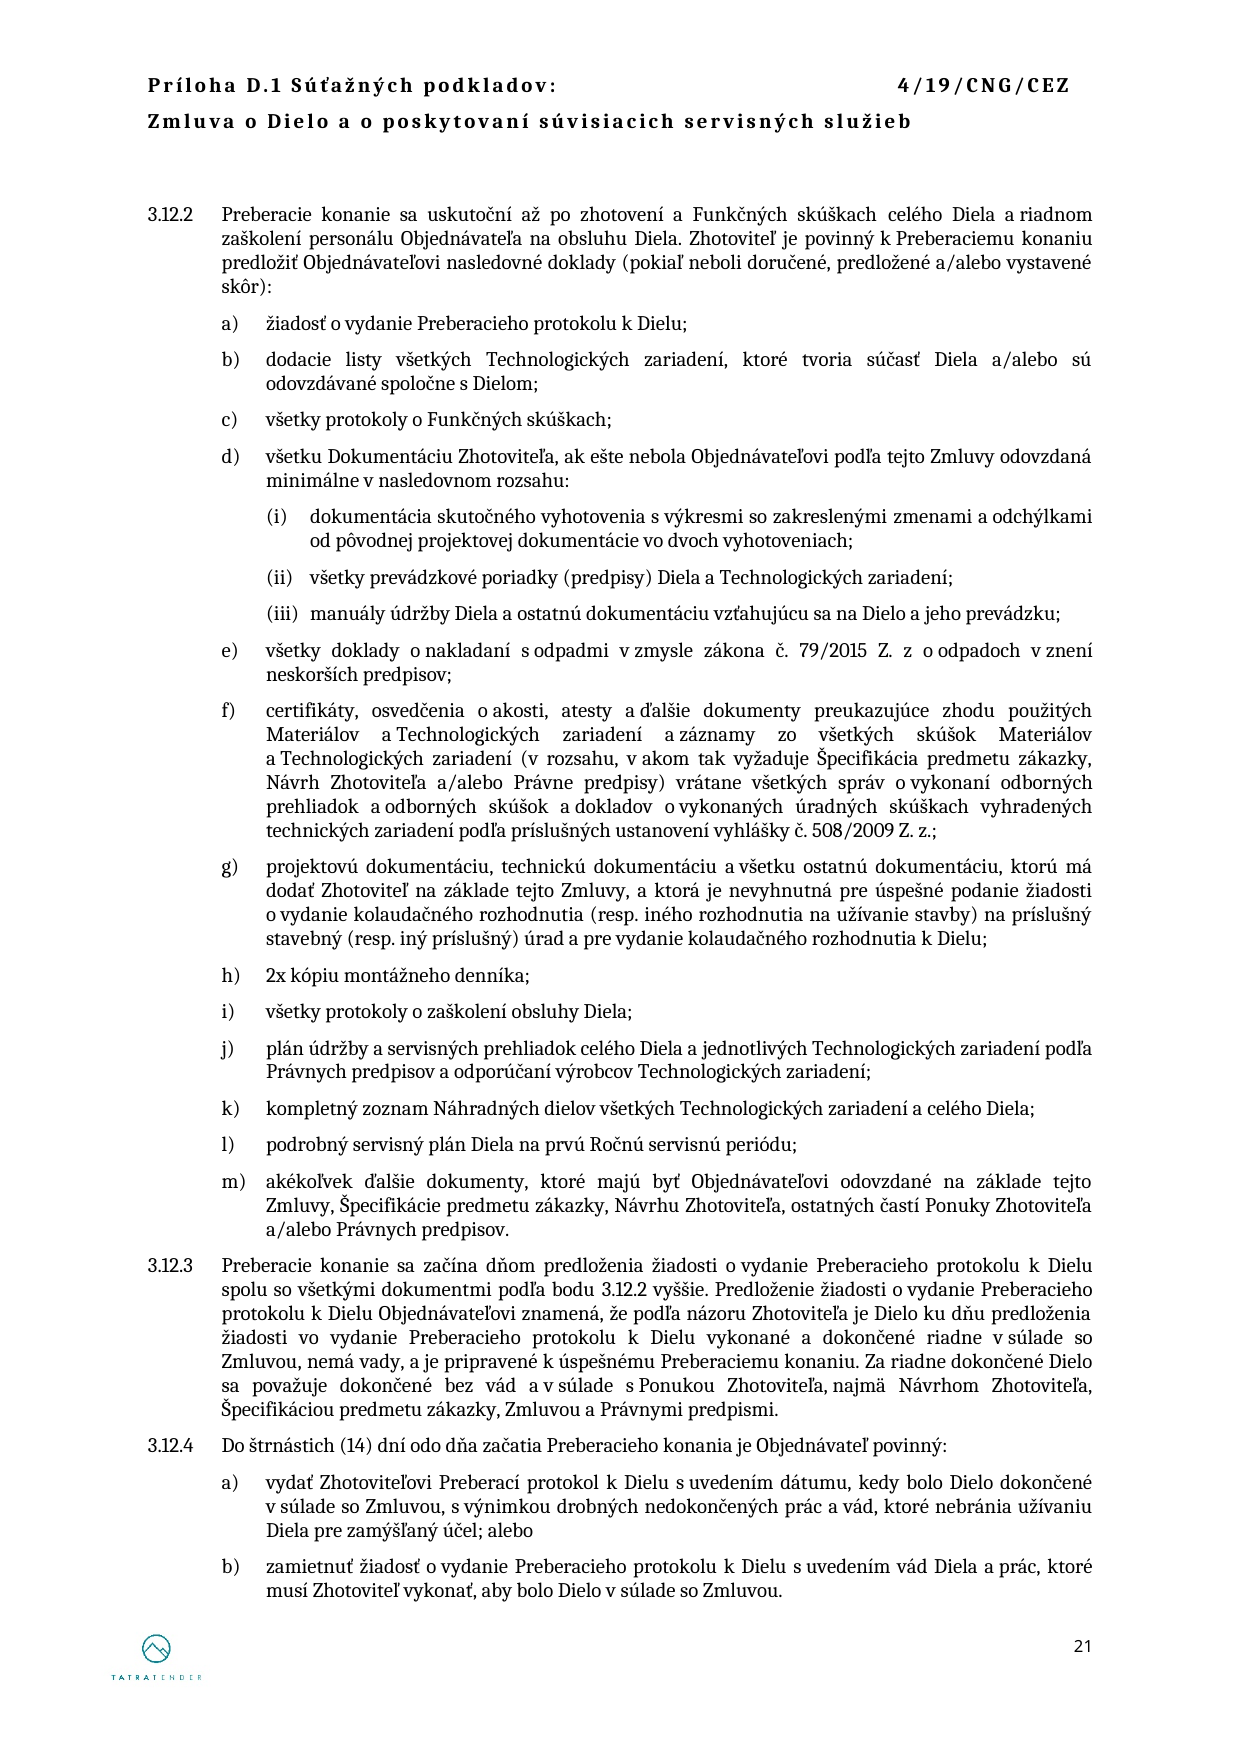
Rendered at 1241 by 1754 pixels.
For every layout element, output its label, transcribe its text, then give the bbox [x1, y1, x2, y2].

list všetky prevádzkové poriadky (predpisy) Diela a Technologických zariadení; [266, 565, 1093, 589]
list 2x kópiu montážneho denníka; [221, 963, 1093, 987]
list plán údržby a servisných prehliadok celého Diela a jednotlivých Technologických zariadení podľa Právnych predpisov a odporúčaní výrobcov Technologických zariadení; [221, 1036, 1093, 1084]
list všetky doklady o nakladaní s odpadmi v zmysle zákona č. 79/2015 Z. z o odpadoch v znení neskorších predpisov; [221, 638, 1093, 686]
list dodacie listy všetkých Technologických zariadení, ktoré tvoria súčasť Diela a/alebo sú odovzdávané spoločne s Dielom; [221, 348, 1093, 396]
list manuály údržby Diela a ostatnú dokumentáciu vzťahujúcu sa na Dielo a jeho prevádzku; [266, 602, 1093, 626]
list všetku Dokumentáciu Zhotoviteľa, ak ešte nebola Objednávateľovi podľa tejto Zmluvy odovzdaná minimálne v nasledovnom rozsahu: [221, 444, 1093, 492]
list zamietnuť žiadosť o vydanie Preberacieho protokolu k Dielu s uvedením vád Diela a prác, ktoré musí Zhotoviteľ vykonať, aby bolo Dielo v súlade so Zmluvou. [221, 1555, 1093, 1603]
list certifikáty, osvedčenia o akosti, atesty a ďalšie dokumenty preukazujúce zhodu použitých Materiálov a Technologických zariadení a záznamy zo všetkých skúšok Materiálov a Technologických zariadení (v rozsahu, v akom tak vyžaduje Špecifikácia predmetu zákazky, Návrh Zhotoviteľa a/alebo Právne predpisy) vrátane všetkých správ o vykonaní odborných prehliadok a odborných skúšok a dokladov o vykonaných úradných skúškach vyhradených technických zariadení podľa príslušných ustanovení vyhlášky č. 508/2009 Z. z.; [221, 699, 1093, 842]
list všetky protokoly o Funkčných skúškach; [221, 408, 1093, 432]
list akékoľvek ďalšie dokumenty, ktoré majú byť Objednávateľovi odovzdané na základe tejto Zmluvy, Špecifikácie predmetu zákazky, Návrhu Zhotoviteľa, ostatných častí Ponuky Zhotoviteľa a/alebo Právnych predpisov. [221, 1169, 1093, 1241]
list všetky protokoly o zaškolení obsluhy Diela; [221, 1000, 1093, 1024]
list podrobný servisný plán Diela na prvú Ročnú servisnú periódu; [221, 1133, 1093, 1157]
list kompletný zoznam Náhradných dielov všetkých Technologických zariadení a celého Diela; [221, 1097, 1093, 1121]
list projektovú dokumentáciu, technickú dokumentáciu a všetku ostatnú dokumentáciu, ktorú má dodať Zhotoviteľ na základe tejto Zmluvy, a ktorá je nevyhnutná pre úspešné podanie žiadosti o vydanie kolaudačného rozhodnutia (resp. iného rozhodnutia na užívanie stavby) na príslušný stavebný (resp. iný príslušný) úrad a pre vydanie kolaudačného rozhodnutia k Dielu; [221, 855, 1093, 951]
list Preberacie konanie sa uskutoční až po zhotovení a Funkčných skúškach celého Diela a riadnom zaškolení personálu Objednávateľa na obsluhu Diela. Zhotoviteľ je povinný k Preberaciemu konaniu predložiť Objednávateľovi nasledovné doklady (pokiaľ neboli doručené, predložené a/alebo vystavené skôr): [148, 203, 1093, 299]
picture [90, 1610, 222, 1704]
list žiadosť o vydanie Preberacieho protokolu k Dielu; [221, 311, 1093, 335]
list dokumentácia skutočného vyhotovenia s výkresmi so zakreslenými zmenami a odchýlkami od pôvodnej projektovej dokumentácie vo dvoch vyhotoveniach; [266, 505, 1093, 553]
list vydať Zhotoviteľovi Preberací protokol k Dielu s uvedením dátumu, kedy bolo Dielo dokončené v súlade so Zmluvou, s výnimkou drobných nedokončených prác a vád, ktoré nebránia užívaniu Diela pre zamýšľaný účel; alebo [221, 1471, 1093, 1542]
list Preberacie konanie sa začína dňom predloženia žiadosti o vydanie Preberacieho protokolu k Dielu spolu so všetkými dokumentmi podľa bodu 3.12.2 vyššie. Predloženie žiadosti o vydanie Preberacieho protokolu k Dielu Objednávateľovi znamená, že podľa názoru Zhotoviteľa je Dielo ku dňu predloženia žiadosti vo vydanie Preberacieho protokolu k Dielu vykonané a dokončené riadne v súlade so Zmluvou, nemá vady, a je pripravené k úspešnému Preberaciemu konaniu. Za riadne dokončené Dielo sa považuje dokončené bez vád a v súlade s Ponukou Zhotoviteľa, najmä Návrhom Zhotoviteľa, Špecifikáciou predmetu zákazky, Zmluvou a Právnymi predpismi. [148, 1254, 1093, 1422]
list Do štrnástich (14) dní odo dňa začatia Preberacieho konania je Objednávateľ povinný: [148, 1434, 1093, 1458]
